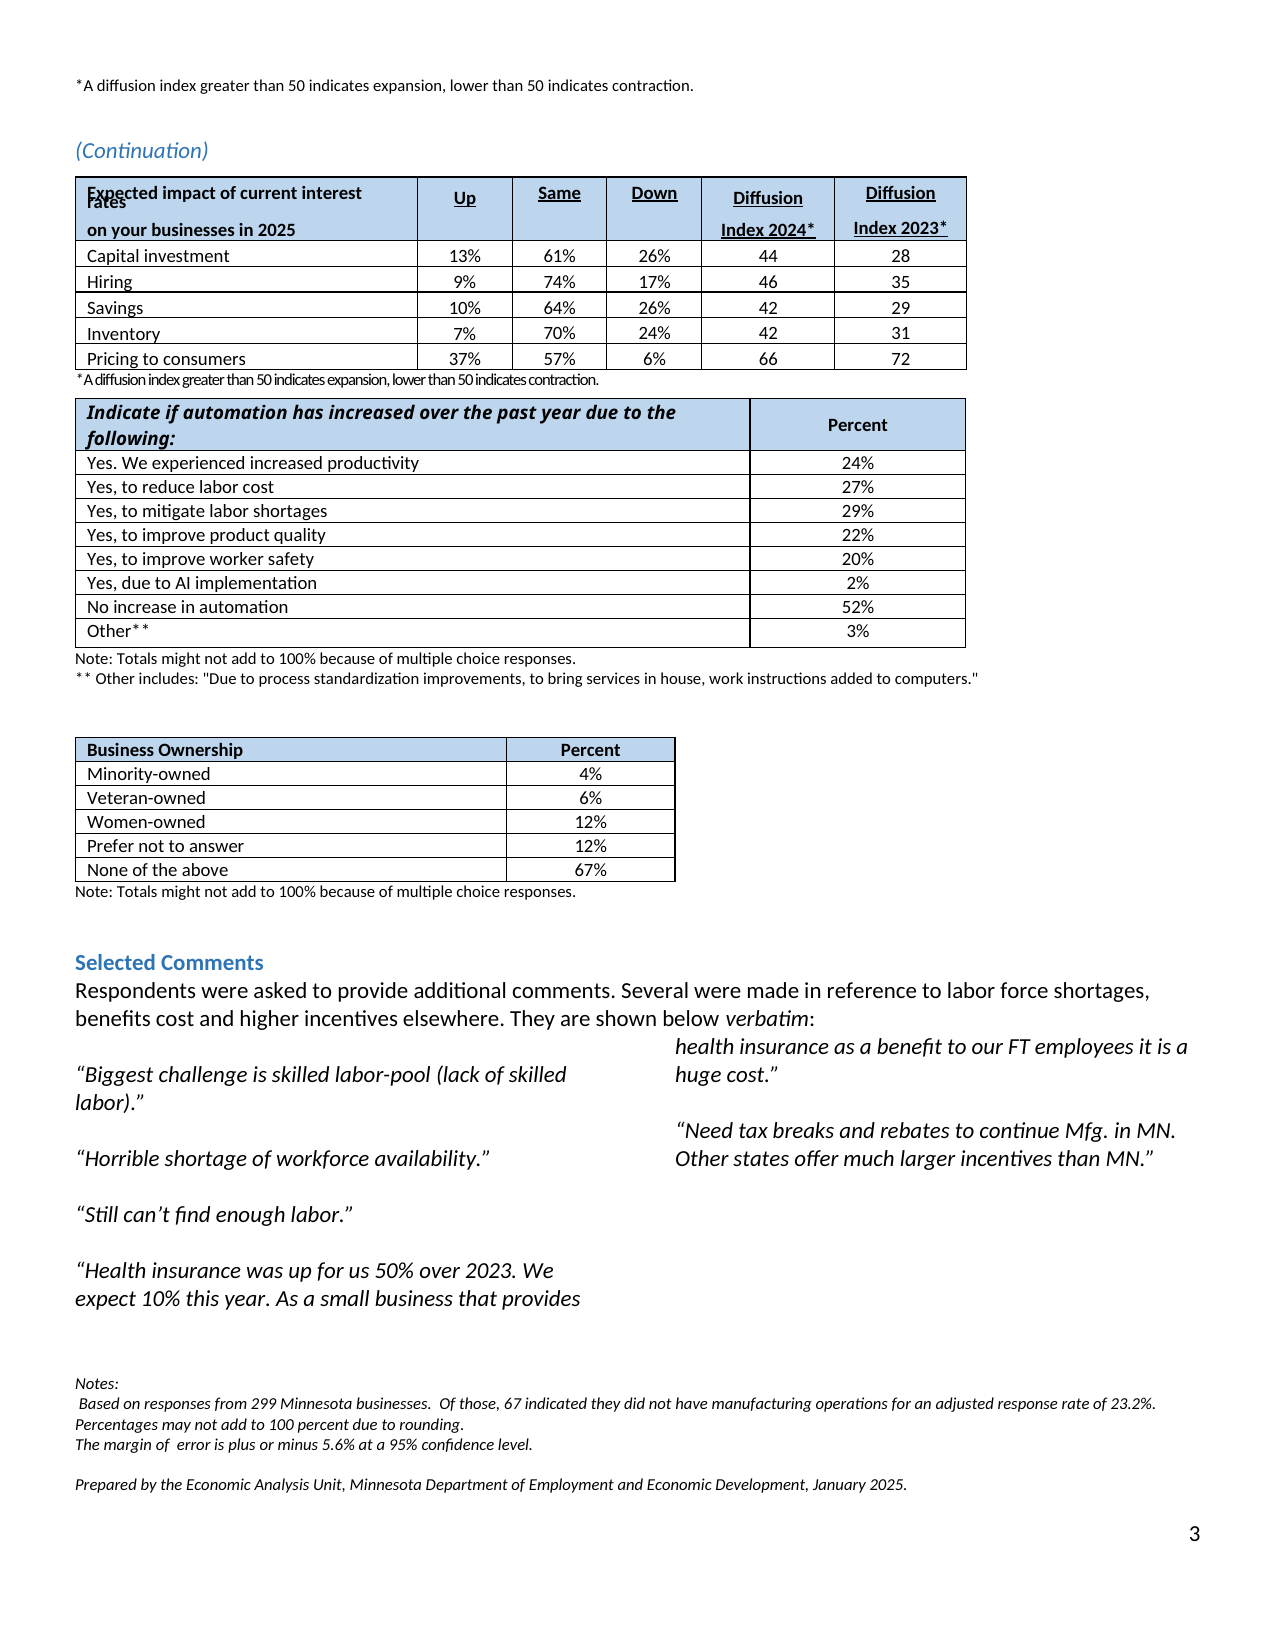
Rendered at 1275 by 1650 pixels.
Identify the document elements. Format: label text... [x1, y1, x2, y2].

table_header Business Ownership [76, 738, 506, 761]
table_cell 57% [513, 344, 606, 368]
table_cell 24% [607, 318, 701, 343]
text “Horrible shortage of workforce availability.” [75, 1144, 600, 1172]
table_cell 12% [507, 810, 674, 833]
table_cell 37% [418, 344, 512, 368]
table_cell 31 [835, 318, 966, 343]
table_cell 27% [751, 475, 965, 498]
table_cell 26% [607, 293, 701, 317]
table_cell Women-owned [76, 810, 506, 833]
table_cell [607, 213, 701, 240]
text Based on responses from 299 Minnesota businesses. Of those, 67 indicated they did not have manufacturing operations for an adjusted response rate of 23.2%. [75, 1393, 1200, 1414]
table_header Percent [751, 399, 965, 450]
table_cell Yes, to improve worker safety [76, 547, 749, 570]
table_cell 26% [607, 241, 701, 266]
table_cell 10% [418, 293, 512, 317]
text ** Other includes: "Due to process standardization improvements, to bring services in house, work instructions added to computers." [75, 668, 1200, 737]
table_cell Other** [76, 619, 749, 647]
table_cell 64% [513, 293, 606, 317]
table_cell 7% [418, 318, 512, 343]
table_cell 29% [751, 499, 965, 522]
table_header Percent [507, 738, 674, 761]
table_cell Capital investment [76, 241, 417, 266]
table_cell [418, 213, 512, 240]
table_cell Pricing to consumers [76, 344, 417, 368]
table_cell 9% [418, 267, 512, 291]
table_cell Hiring [76, 267, 417, 291]
text Percentages may not add to 100 percent due to rounding. [75, 1414, 1200, 1434]
table_cell 67% [507, 858, 674, 881]
text The margin of error is plus or minus 5.6% at a 95% confidence level. [75, 1434, 1200, 1454]
text Notes: [75, 1353, 1200, 1393]
table_header Down [607, 178, 701, 213]
title *A diffusion index greater than 50 indicates expansion, lower than 50 indicates contraction. [75, 369, 1200, 390]
table_cell 22% [751, 523, 965, 546]
text “Health insurance was up for us 50% over 2023. We expect 10% this year. As a small business that provides health insurance as a benefit to our FT employees it is a huge cost.” [675, 1032, 1200, 1088]
table_cell 20% [751, 547, 965, 570]
table_cell Yes. We experienced increased productivity [76, 451, 749, 474]
table_header Diffusion [702, 178, 834, 213]
table_cell 28 [835, 241, 966, 266]
table_header Indicate if automation has increased over the past year due to the following: [76, 399, 749, 450]
text *A diffusion index greater than 50 indicates expansion, lower than 50 indicates contraction. [75, 75, 1200, 123]
table_cell 17% [607, 267, 701, 291]
table_cell 29 [835, 293, 966, 317]
table_cell Veteran-owned [76, 786, 506, 809]
table_cell 12% [507, 834, 674, 857]
table_cell Index 2023* [835, 213, 966, 240]
table_cell Yes, to improve product quality [76, 523, 749, 546]
table_cell None of the above [76, 858, 506, 881]
table_header Expected impact of current interest rates [76, 178, 417, 213]
table_cell Inventory [76, 318, 417, 343]
table_cell 3% [751, 619, 965, 647]
table_header Diffusion [835, 178, 966, 213]
table_cell 46 [702, 267, 834, 291]
text “Still can’t find enough labor.” [75, 1200, 600, 1228]
table_cell 52% [751, 595, 965, 618]
table_cell 70% [513, 318, 606, 343]
table_cell Yes, due to AI implementation [76, 571, 749, 594]
table_cell Yes, to reduce labor cost [76, 475, 749, 498]
table_cell [513, 213, 606, 240]
table_cell 6% [507, 786, 674, 809]
table_cell 35 [835, 267, 966, 291]
text (Continuation) [75, 136, 1200, 164]
table_cell No increase in automation [76, 595, 749, 618]
table_cell Prefer not to answer [76, 834, 506, 857]
table_cell 72 [835, 344, 966, 368]
table_cell 61% [513, 241, 606, 266]
text “Need tax breaks and rebates to continue Mfg. in MN. Other states offer much larger incentives than MN.” [675, 1116, 1200, 1172]
table_cell 24% [751, 451, 965, 474]
table_cell 42 [702, 318, 834, 343]
table_cell 13% [418, 241, 512, 266]
table_header Up [418, 178, 512, 213]
table_header Same [513, 178, 606, 213]
table_cell 4% [507, 762, 674, 785]
table_cell Yes, to mitigate labor shortages [76, 499, 749, 522]
table_cell Minority-owned [76, 762, 506, 785]
text Note: Totals might not add to 100% because of multiple choice responses. [75, 882, 1200, 902]
table_cell Savings [76, 293, 417, 317]
text Note: Totals might not add to 100% because of multiple choice responses. [75, 648, 1200, 668]
text “Biggest challenge is skilled labor-pool (lack of skilled labor).” [75, 1060, 600, 1116]
table_cell Index 2024* [702, 213, 834, 240]
table_cell 74% [513, 267, 606, 291]
table_cell 42 [702, 293, 834, 317]
text “Health insurance was up for us 50% over 2023. We expect 10% this year. As a small business that provides health insurance as a benefit to our FT employees it is a huge cost.” [75, 1256, 600, 1312]
table_cell 44 [702, 241, 834, 266]
table_cell 6% [607, 344, 701, 368]
table_cell 2% [751, 571, 965, 594]
text Selected Comments Respondents were asked to provide additional comments. Several were made in reference to labor force shortages, benefits cost and higher incentives elsewhere. They are shown below verbatim: [75, 948, 1200, 1032]
table_cell on your businesses in 2025 [76, 213, 417, 240]
table_cell 66 [702, 344, 834, 368]
text Prepared by the Economic Analysis Unit, Minnesota Department of Employment and Economic Development, January 2025. [75, 1475, 1200, 1495]
